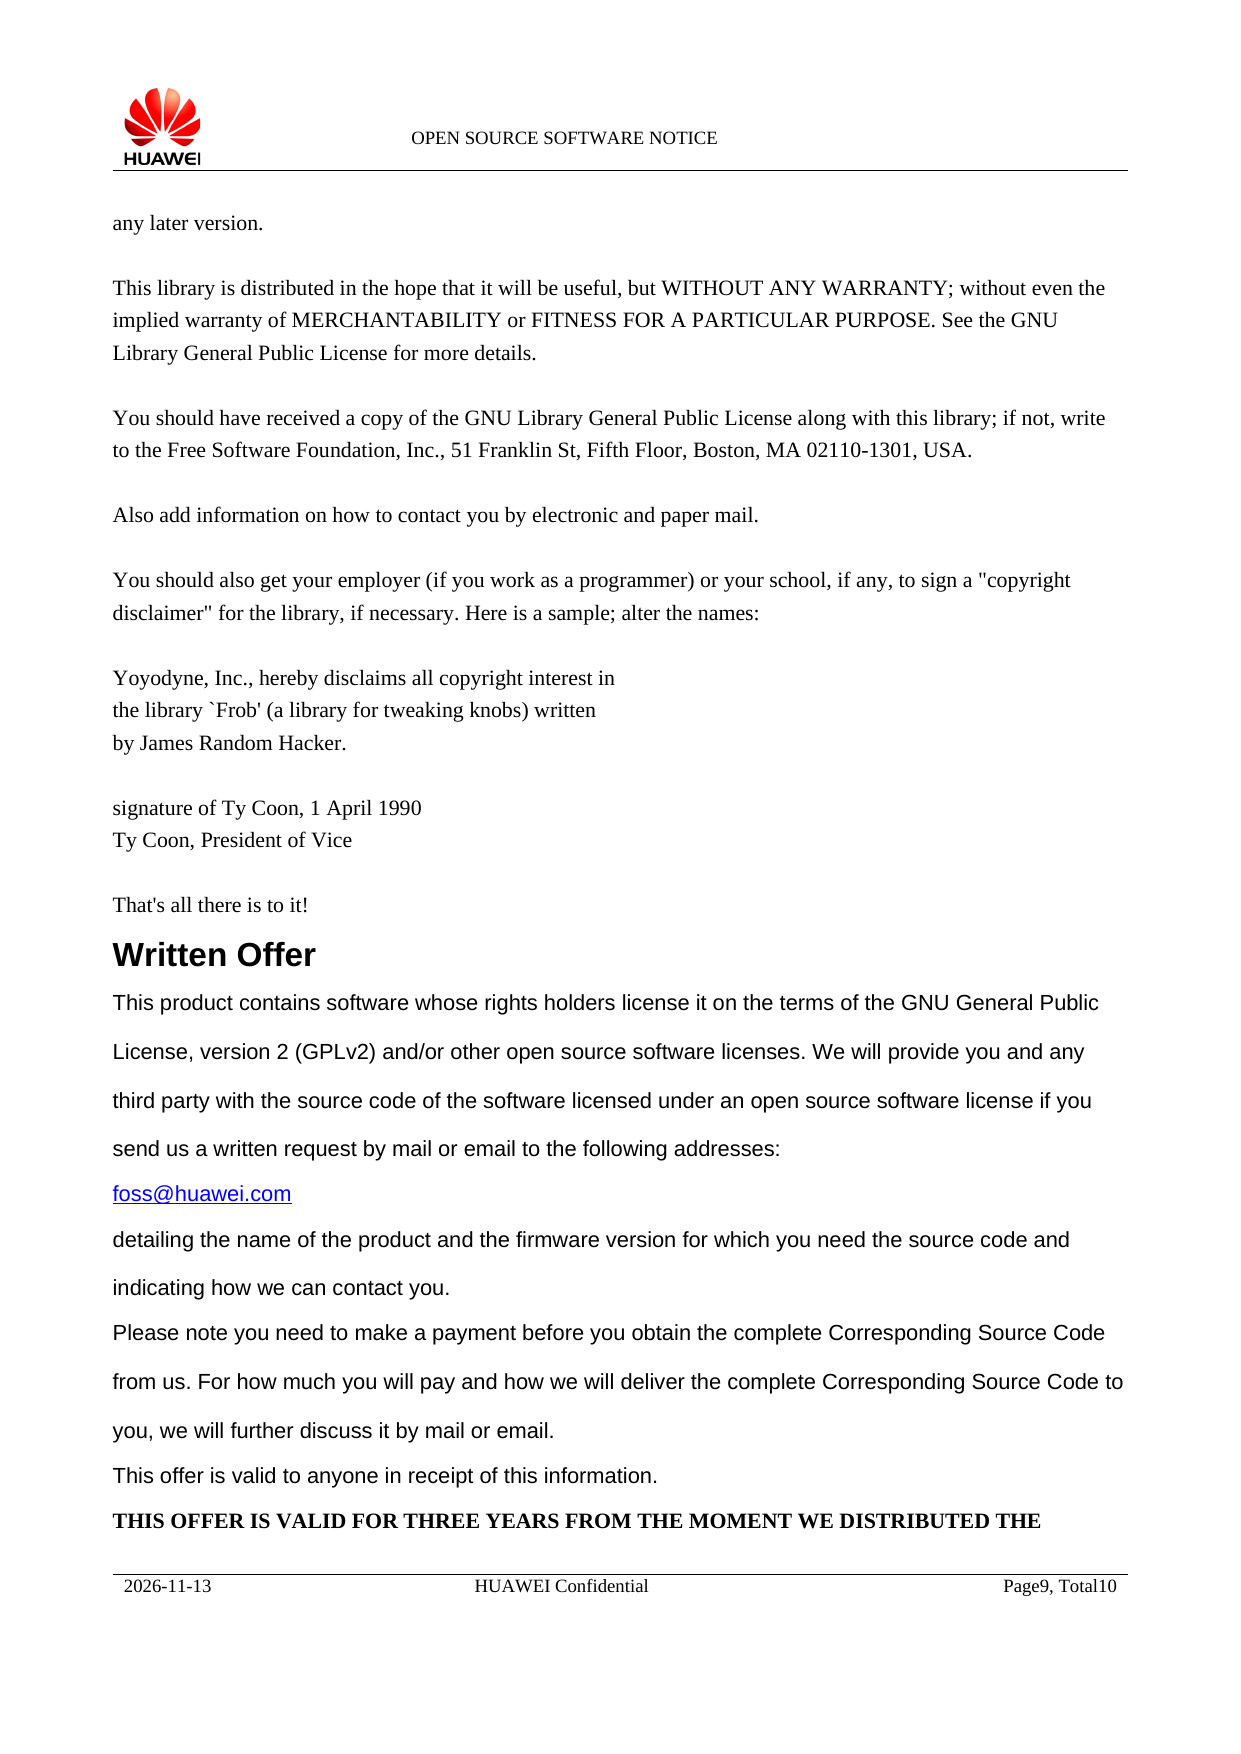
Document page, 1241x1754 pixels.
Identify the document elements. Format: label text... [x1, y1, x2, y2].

text detailing the name of the product and the firmware version for which you need the source code and indicating how we can contact you. [112, 1223, 1128, 1304]
text This offer is valid for three years from the moment we distributed the product or firmware . [112, 1504, 1128, 1537]
text This offer is valid to anyone in receipt of this information. [112, 1459, 1128, 1492]
text Please note you need to make a payment before you obtain the complete Corresponding Source Code from us. For how much you will pay and how we will deliver the complete Corresponding Source Code to you, we will further discuss it by mail or email. [112, 1317, 1128, 1447]
text foss@huawei.com [112, 1178, 1128, 1210]
picture [124, 88, 201, 165]
text This product contains software whose rights holders license it on the terms of the GNU General Public License, version 2 (GPLv2) and/or other open source software licenses. We will provide you and any third party with the source code of the software licensed under an open source software license if you send us a written request by mail or email to the following addresses: [112, 986, 1128, 1165]
text Written Offer [112, 921, 1128, 986]
